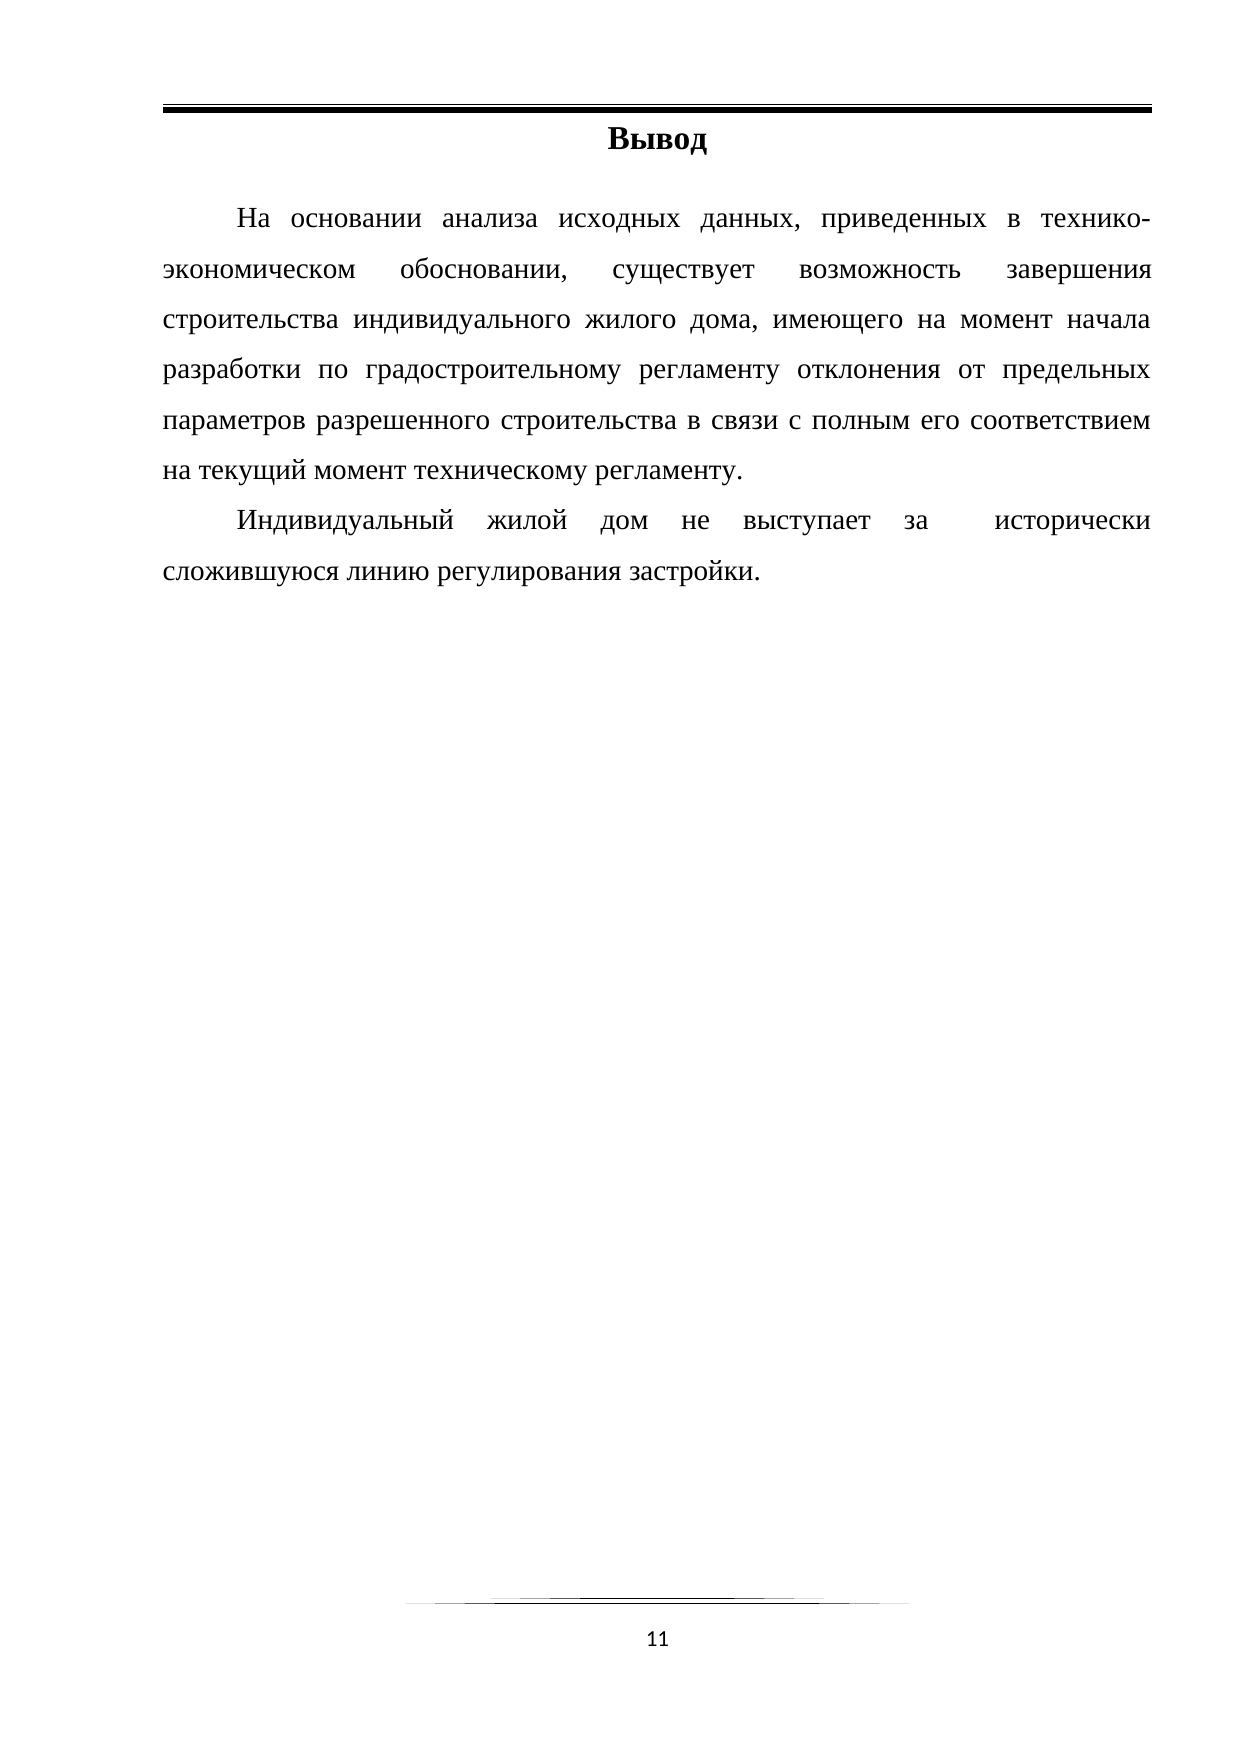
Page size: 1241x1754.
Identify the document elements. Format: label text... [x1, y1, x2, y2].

subtitle Вывод [162, 118, 1152, 156]
text Индивидуальный жилой дом не выступает за исторически сложившуюся линию регулирования застройки. [162, 502, 1152, 586]
text На основании анализа исходных данных, приведенных в технико-экономическом обосновании, существует возможность завершения строительства индивидуального жилого дома, имеющего на момент начала разработки по градостроительному регламенту отклонения от предельных параметров разрешенного строительства в связи с полным его соответствием на текущий момент техническому регламенту. [162, 201, 1152, 486]
